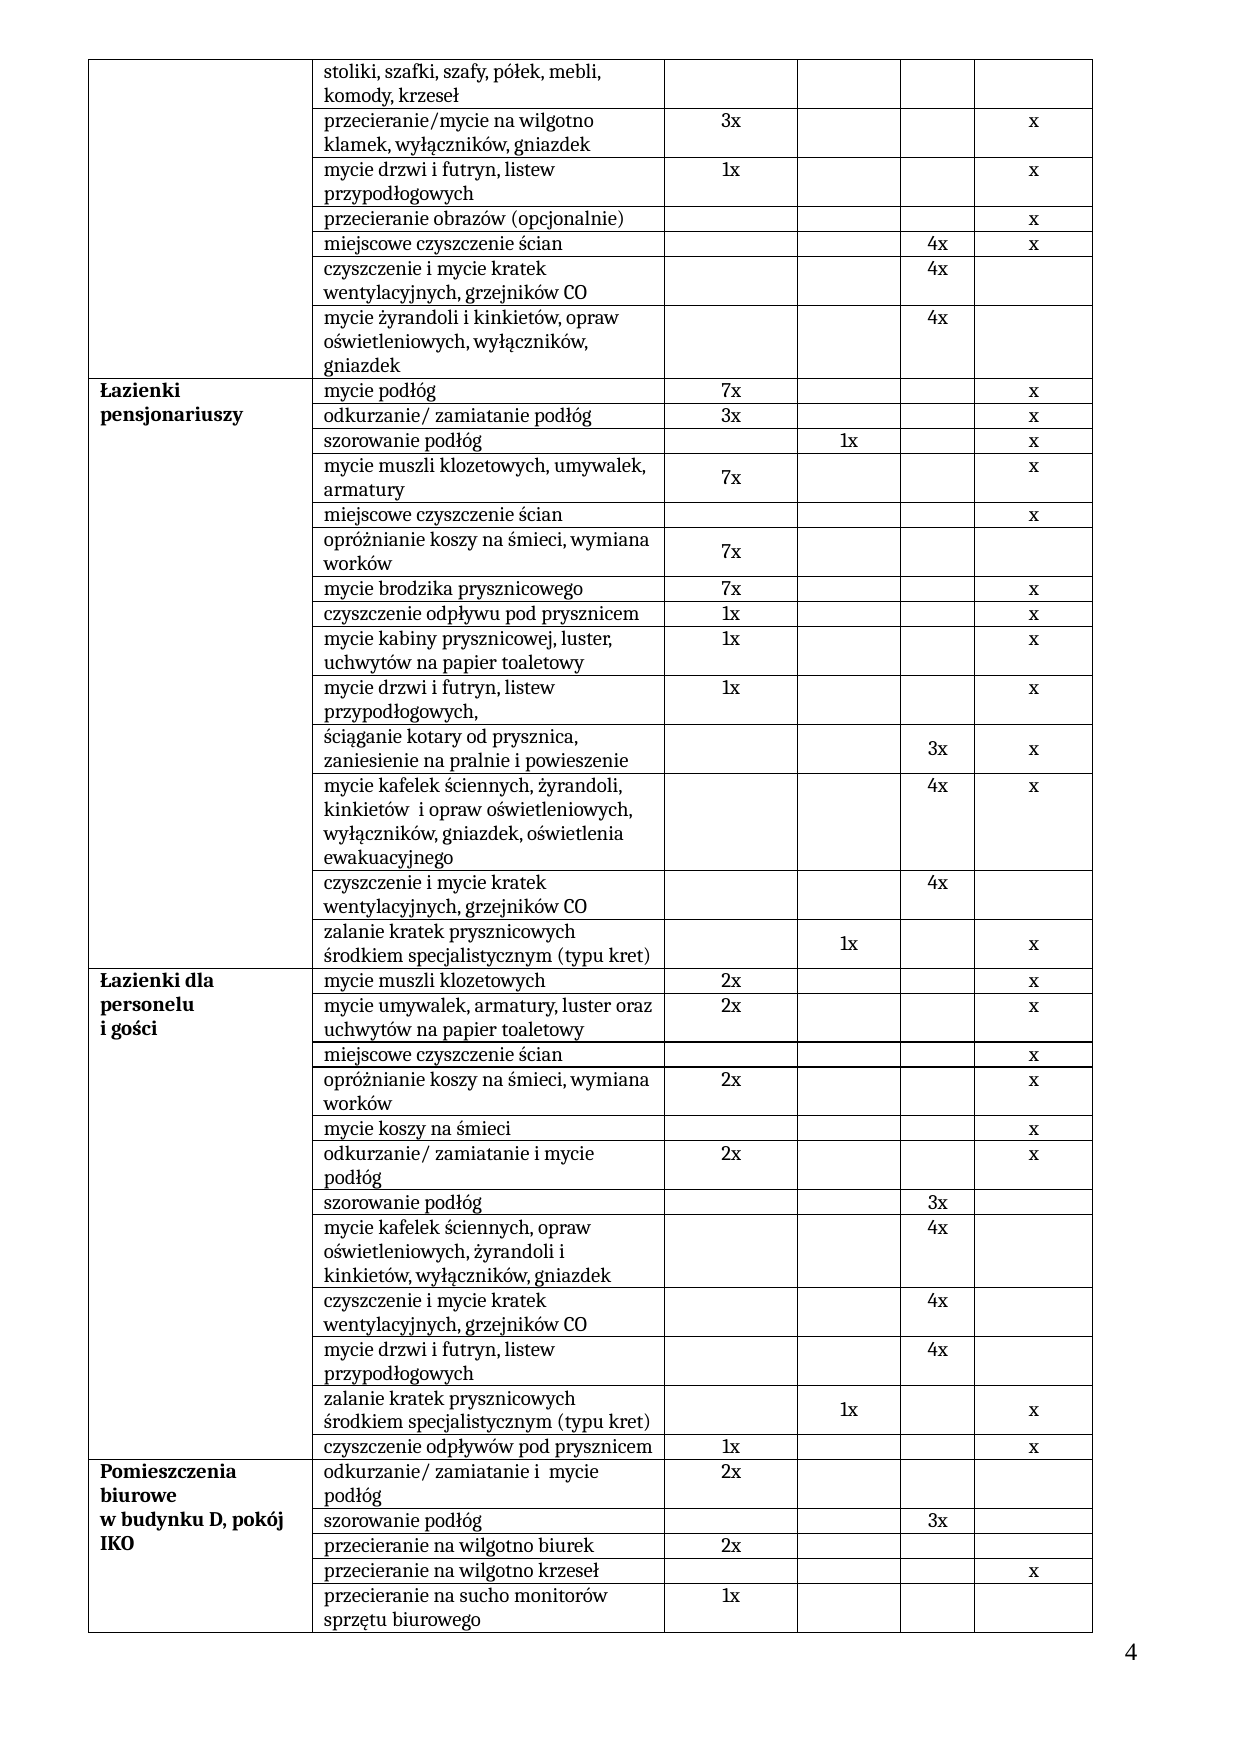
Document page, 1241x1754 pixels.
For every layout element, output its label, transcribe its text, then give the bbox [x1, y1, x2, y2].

table_cell [798, 404, 900, 428]
table_cell 3x [901, 725, 974, 773]
table_cell 3x [665, 109, 797, 157]
table_cell [798, 774, 900, 869]
table_cell x [975, 774, 1092, 869]
table_cell x [975, 60, 1092, 108]
table_cell x [975, 920, 1092, 967]
table_cell [798, 1068, 900, 1115]
table_cell 1x [665, 158, 797, 206]
table_cell [798, 257, 900, 305]
table_cell [901, 429, 974, 453]
table_cell 3x [901, 1509, 974, 1533]
table_cell [901, 1584, 974, 1632]
table_cell [798, 1534, 900, 1558]
table_cell [798, 676, 900, 724]
table_cell czyszczenie i mycie kratek wentylacyjnych, grzejników CO [313, 257, 664, 305]
table_cell x [975, 602, 1092, 626]
table_cell [901, 1559, 974, 1583]
table_cell x [975, 1043, 1092, 1066]
table_cell [975, 1190, 1092, 1214]
table_cell [901, 1435, 974, 1459]
table_cell zalanie kratek prysznicowych środkiem specjalistycznym (typu kret) [313, 1386, 664, 1434]
table_cell 4x [901, 1337, 974, 1385]
table_cell 4x [901, 257, 974, 305]
table_cell [798, 1215, 900, 1287]
table_cell [798, 1584, 900, 1632]
table_cell [665, 725, 797, 773]
table_cell mycie brodzika prysznicowego [313, 577, 664, 601]
table_cell [665, 1190, 797, 1214]
table_cell mycie podłóg [313, 379, 664, 403]
table_cell mycie żyrandoli i kinkietów, opraw oświetleniowych, wyłączników, gniazdek [313, 306, 664, 378]
table_cell [901, 676, 974, 724]
table_cell [665, 1043, 797, 1066]
table_cell ściąganie kotary od prysznica, zaniesienie na pralnie i powieszenie [313, 725, 664, 773]
table_cell 2x [665, 969, 797, 992]
table_cell mycie kafelek ściennych, opraw oświetleniowych, żyrandoli i kinkietów, wyłączników, gniazdek [313, 1215, 664, 1287]
table_cell opróżnianie koszy na śmieci, wymiana worków [313, 528, 664, 576]
table_cell x [975, 577, 1092, 601]
table_cell x [975, 503, 1092, 527]
table_cell [901, 627, 974, 675]
table_cell [798, 1509, 900, 1533]
table_cell opróżnianie koszy na śmieci, wymiana worków [313, 1068, 664, 1115]
table_cell czyszczenie i mycie kratek wentylacyjnych, grzejników CO [313, 871, 664, 918]
table_cell miejscowe czyszczenie ścian [313, 232, 664, 256]
table_cell [901, 1386, 974, 1434]
table_cell x [975, 1559, 1092, 1583]
table_cell szorowanie podłóg [313, 429, 664, 453]
table_cell [665, 1559, 797, 1583]
table_cell mycie umywalek, armatury, luster oraz uchwytów na papier toaletowy [313, 994, 664, 1041]
table_cell [901, 969, 974, 992]
table_cell x [975, 454, 1092, 502]
table_cell [975, 1288, 1092, 1336]
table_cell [313, 60, 664, 108]
table_cell [975, 871, 1092, 918]
table_cell x [975, 1116, 1092, 1140]
table_cell x [975, 404, 1092, 428]
table_cell szorowanie podłóg [313, 1190, 664, 1214]
table_cell [665, 1215, 797, 1287]
table_cell [798, 454, 900, 502]
table_cell miejscowe czyszczenie ścian [313, 503, 664, 527]
table_cell [798, 207, 900, 231]
table_cell [798, 1141, 900, 1189]
table_cell [975, 1534, 1092, 1558]
table_cell mycie koszy na śmieci [313, 1116, 664, 1140]
table_cell [901, 1141, 974, 1189]
table_cell [975, 1584, 1092, 1632]
table_cell 7x [665, 577, 797, 601]
table_cell [798, 379, 900, 403]
table_cell [975, 1337, 1092, 1385]
table_cell x [975, 207, 1092, 231]
table_cell Łazienki dla personelu i gości [89, 969, 312, 1459]
table_cell [665, 774, 797, 869]
table_cell 2x [665, 994, 797, 1041]
table_cell x [975, 232, 1092, 256]
table_cell odkurzanie/ zamiatanie podłóg [313, 404, 664, 428]
table_cell [665, 1288, 797, 1336]
table_cell [901, 1068, 974, 1115]
table_cell odkurzanie/ zamiatanie i mycie podłóg [313, 1460, 664, 1508]
table_cell 4x [901, 1215, 974, 1287]
table_cell [798, 1288, 900, 1336]
table_cell 1x [798, 920, 900, 967]
table_cell [901, 158, 974, 206]
table_cell 1x [665, 627, 797, 675]
table_cell 7x [665, 528, 797, 576]
table_cell [798, 577, 900, 601]
table_cell przecieranie obrazów (opcjonalnie) [313, 207, 664, 231]
table_cell [798, 1435, 900, 1459]
table_cell 3x [665, 404, 797, 428]
table_cell [798, 503, 900, 527]
table_cell [975, 257, 1092, 305]
table_cell [798, 725, 900, 773]
table_cell 2x [665, 1534, 797, 1558]
table_cell Łazienki pensjonariuszy [89, 379, 312, 967]
table_cell [798, 602, 900, 626]
table_cell [665, 257, 797, 305]
table_cell [798, 871, 900, 918]
table_cell [901, 379, 974, 403]
table_cell odkurzanie/ zamiatanie i mycie podłóg [313, 1141, 664, 1189]
table_cell [798, 306, 900, 378]
table_cell x [975, 1141, 1092, 1189]
table_cell [798, 1043, 900, 1066]
table_cell [975, 306, 1092, 378]
table_cell [665, 207, 797, 231]
table_cell szorowanie podłóg [313, 1509, 664, 1533]
table_cell 4x [901, 306, 974, 378]
table_cell mycie kafelek ściennych, żyrandoli, kinkietów i opraw oświetleniowych, wyłączników, gniazdek, oświetlenia ewakuacyjnego [313, 774, 664, 869]
table_cell [901, 994, 974, 1041]
table_cell 1x [798, 429, 900, 453]
table_cell x [975, 158, 1092, 206]
table_cell [665, 871, 797, 918]
table_cell [975, 528, 1092, 576]
table_cell x [975, 1068, 1092, 1115]
table_cell miejscowe czyszczenie ścian [313, 1043, 664, 1066]
table_cell przecieranie na sucho monitorów sprzętu biurowego [313, 1584, 664, 1632]
table_cell [798, 1190, 900, 1214]
table_cell [975, 1460, 1092, 1508]
table_cell [975, 1509, 1092, 1533]
table_cell [665, 920, 797, 967]
table_cell [901, 577, 974, 601]
table_cell [665, 1337, 797, 1385]
table_cell [901, 1534, 974, 1558]
table_cell [901, 404, 974, 428]
table_cell [798, 1337, 900, 1385]
table_cell [901, 503, 974, 527]
table_cell [798, 1460, 900, 1508]
table_cell [901, 454, 974, 502]
table_cell mycie kabiny prysznicowej, luster, uchwytów na papier toaletowy [313, 627, 664, 675]
table_cell czyszczenie odpływów pod prysznicem [313, 1435, 664, 1459]
table_cell [975, 1215, 1092, 1287]
table_cell 4x [901, 774, 974, 869]
table_cell [798, 969, 900, 992]
table_cell 7x [665, 379, 797, 403]
table_cell [665, 1116, 797, 1140]
table_cell [901, 60, 974, 108]
table_cell x [975, 429, 1092, 453]
table_cell przecieranie na wilgotno biurek [313, 1534, 664, 1558]
table_cell [665, 503, 797, 527]
table_cell [901, 528, 974, 576]
table_cell 4x [901, 871, 974, 918]
table_cell 2x [665, 1068, 797, 1115]
table_cell przecieranie/mycie na wilgotno klamek, wyłączników, gniazdek [313, 109, 664, 157]
table_cell mycie drzwi i futryn, listew przypodłogowych [313, 158, 664, 206]
table_cell zalanie kratek prysznicowych środkiem specjalistycznym (typu kret) [313, 920, 664, 967]
table_cell [798, 627, 900, 675]
table_cell 1x [665, 602, 797, 626]
table_cell przecieranie na wilgotno krzeseł [313, 1559, 664, 1583]
table_cell [901, 207, 974, 231]
table_cell [901, 602, 974, 626]
table_cell [798, 994, 900, 1041]
table_cell [798, 232, 900, 256]
table_cell [901, 109, 974, 157]
table_cell [798, 1559, 900, 1583]
table_cell 2x [665, 1141, 797, 1189]
table_cell x [975, 627, 1092, 675]
table_cell [798, 528, 900, 576]
table_cell 7x [665, 454, 797, 502]
table_cell [665, 306, 797, 378]
table_cell mycie drzwi i futryn, listew przypodłogowych [313, 1337, 664, 1385]
table_cell [901, 1460, 974, 1508]
table_cell mycie drzwi i futryn, listew przypodłogowych, [313, 676, 664, 724]
table_cell x [975, 1435, 1092, 1459]
table_cell x [975, 109, 1092, 157]
table_cell x [975, 1386, 1092, 1434]
table_cell [798, 109, 900, 157]
table_cell mycie muszli klozetowych, umywalek, armatury [313, 454, 664, 502]
table_cell x [975, 994, 1092, 1041]
table_cell 4x [901, 1288, 974, 1336]
table_cell [798, 1116, 900, 1140]
table_cell czyszczenie odpływu pod prysznicem [313, 602, 664, 626]
table_cell [665, 232, 797, 256]
table_cell [665, 1509, 797, 1533]
table_cell 5x [665, 60, 797, 108]
table_cell 1x [665, 1584, 797, 1632]
table_cell [665, 1386, 797, 1434]
table_cell [901, 1043, 974, 1066]
table_cell mycie muszli klozetowych [313, 969, 664, 992]
table_cell 3x [901, 1190, 974, 1214]
table_cell czyszczenie i mycie kratek wentylacyjnych, grzejników CO [313, 1288, 664, 1336]
table_cell Pomieszczenia biurowe w budynku D, pokój IKO [89, 1460, 312, 1632]
table_cell [798, 60, 900, 108]
table_cell x [975, 379, 1092, 403]
table_cell 4x [901, 232, 974, 256]
table_cell x [975, 676, 1092, 724]
table_cell [665, 429, 797, 453]
table_cell [901, 1116, 974, 1140]
table_cell [901, 920, 974, 967]
table_cell 1x [665, 1435, 797, 1459]
table_cell 1x [665, 676, 797, 724]
table_cell 1x [798, 1386, 900, 1434]
table_cell [798, 158, 900, 206]
table_cell x [975, 969, 1092, 992]
table_cell x [975, 725, 1092, 773]
table_cell 2x [665, 1460, 797, 1508]
